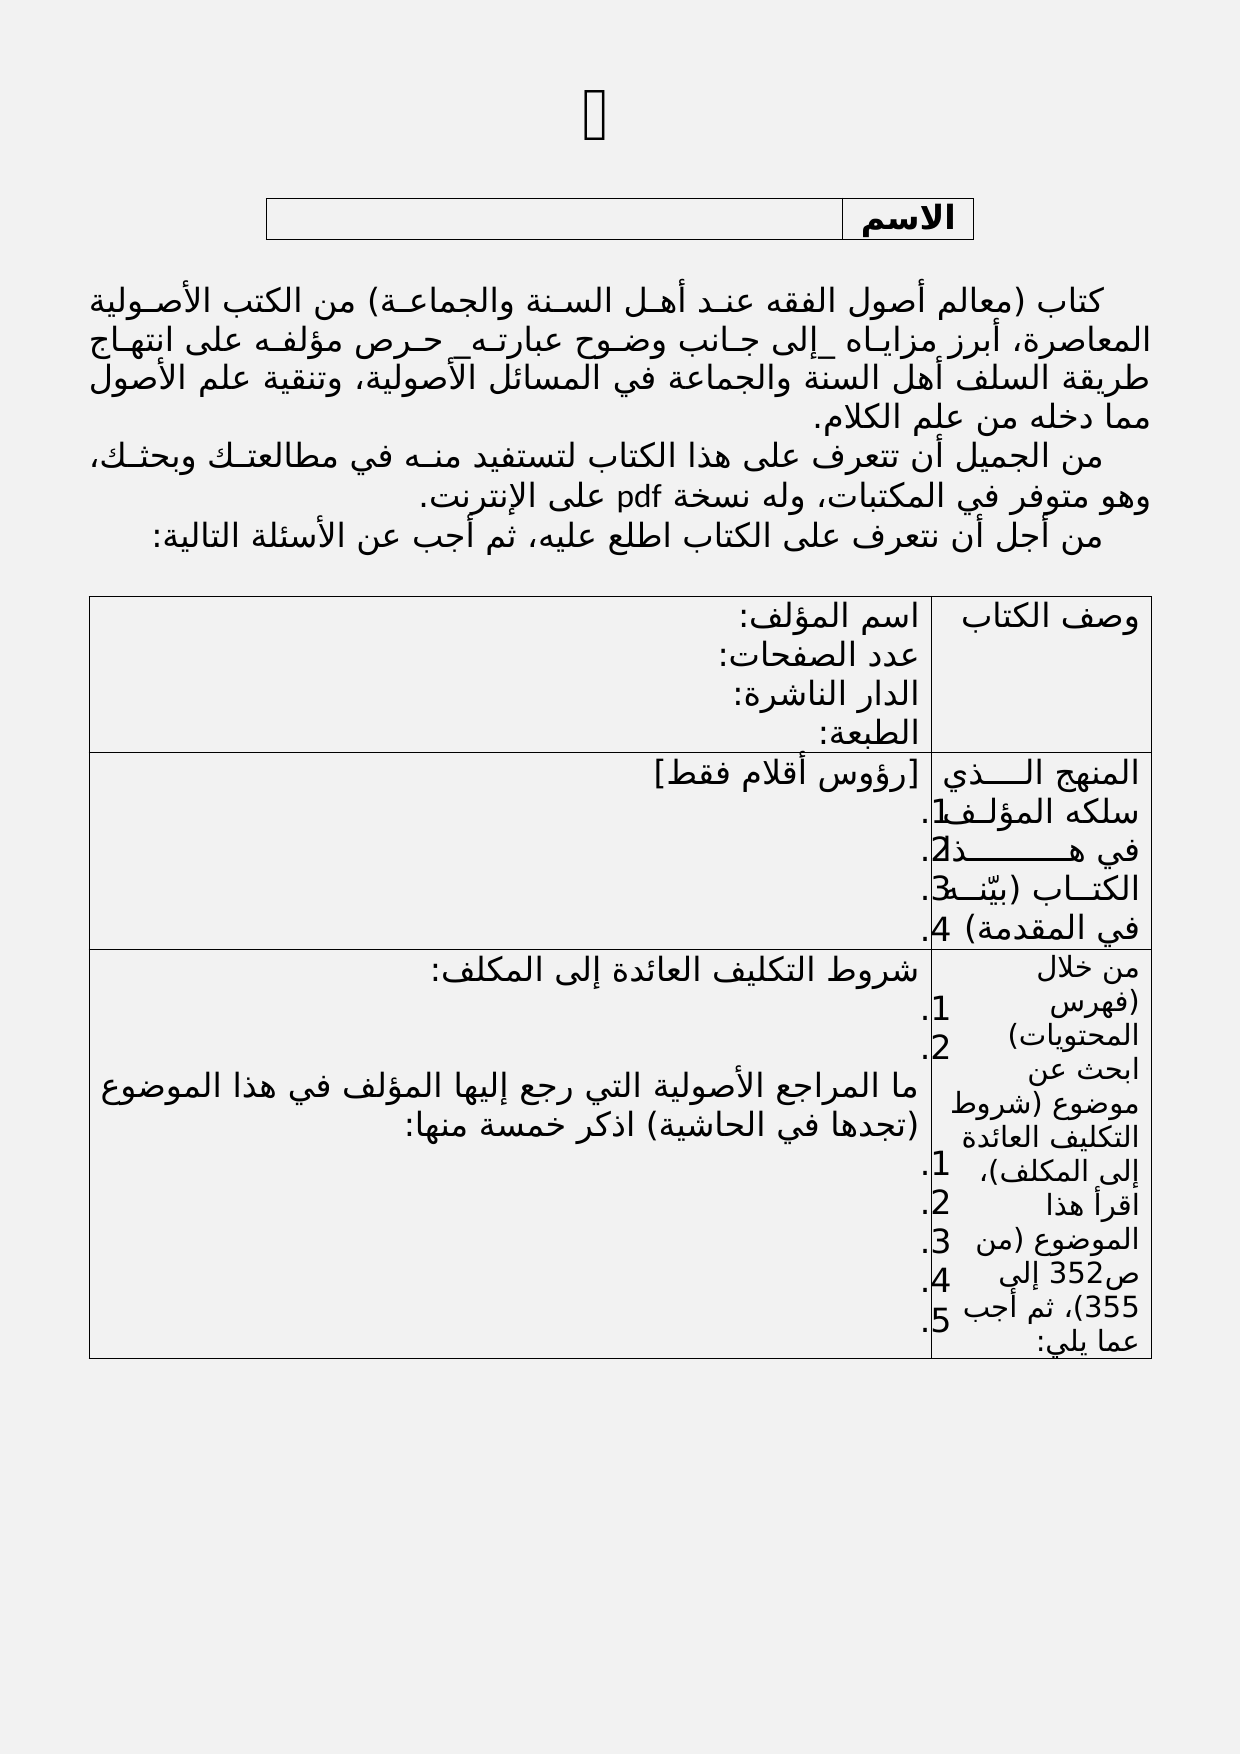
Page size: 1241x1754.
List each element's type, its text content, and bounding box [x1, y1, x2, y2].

table_header وصف الكتاب [932, 597, 1151, 752]
text من الجميل أن تتعرف على هذا الكتاب لتستفيد منه في مطالعتك وبحثك، وهو متوفر في المكتبات، وله نسخة pdf على الإنترنت. [89, 437, 1152, 516]
text من أجل أن نتعرف على الكتاب اطلع عليه، ثم أجب عن الأسئلة التالية: [89, 516, 1152, 555]
table_header الاسم [843, 199, 973, 239]
table_header اسم المؤلف: عدد الصفحات: الدار الناشرة: الطبعة: [90, 597, 931, 752]
table_cell شروط التكليف العائدة إلى المكلف: ما المراجع الأصولية التي رجع إليها المؤلف في هذا الموضوع (تجدها في الحاشية) اذكر خمسة منها: [90, 950, 931, 1358]
table_cell من خلال (فهرس المحتويات) ابحث عن موضوع (شروط التكليف العائدة إلى المكلف)، اقرأ هذا الموضوع (من ص352 إلى355)، ثم أجب عما يلي: [932, 950, 1151, 1358]
table_cell المنهج الذي سلكه المؤلف في هذا الكتاب (بيّنه في المقدمة) [932, 753, 1151, 949]
text كتاب (معالم أصول الفقه عند أهل السنة والجماعة) من الكتب الأصولية المعاصرة، أبرز مزاياه _إلى جانب وضوح عبارته_ حرص مؤلفه على انتهاج طريقة السلف أهل السنة والجماعة في المسائل الأصولية، وتنقية علم الأصول مما دخله من علم الكلام. [89, 281, 1152, 437]
table_header [267, 199, 842, 239]
table_cell [رؤوس أقلام فقط] [90, 753, 931, 949]
